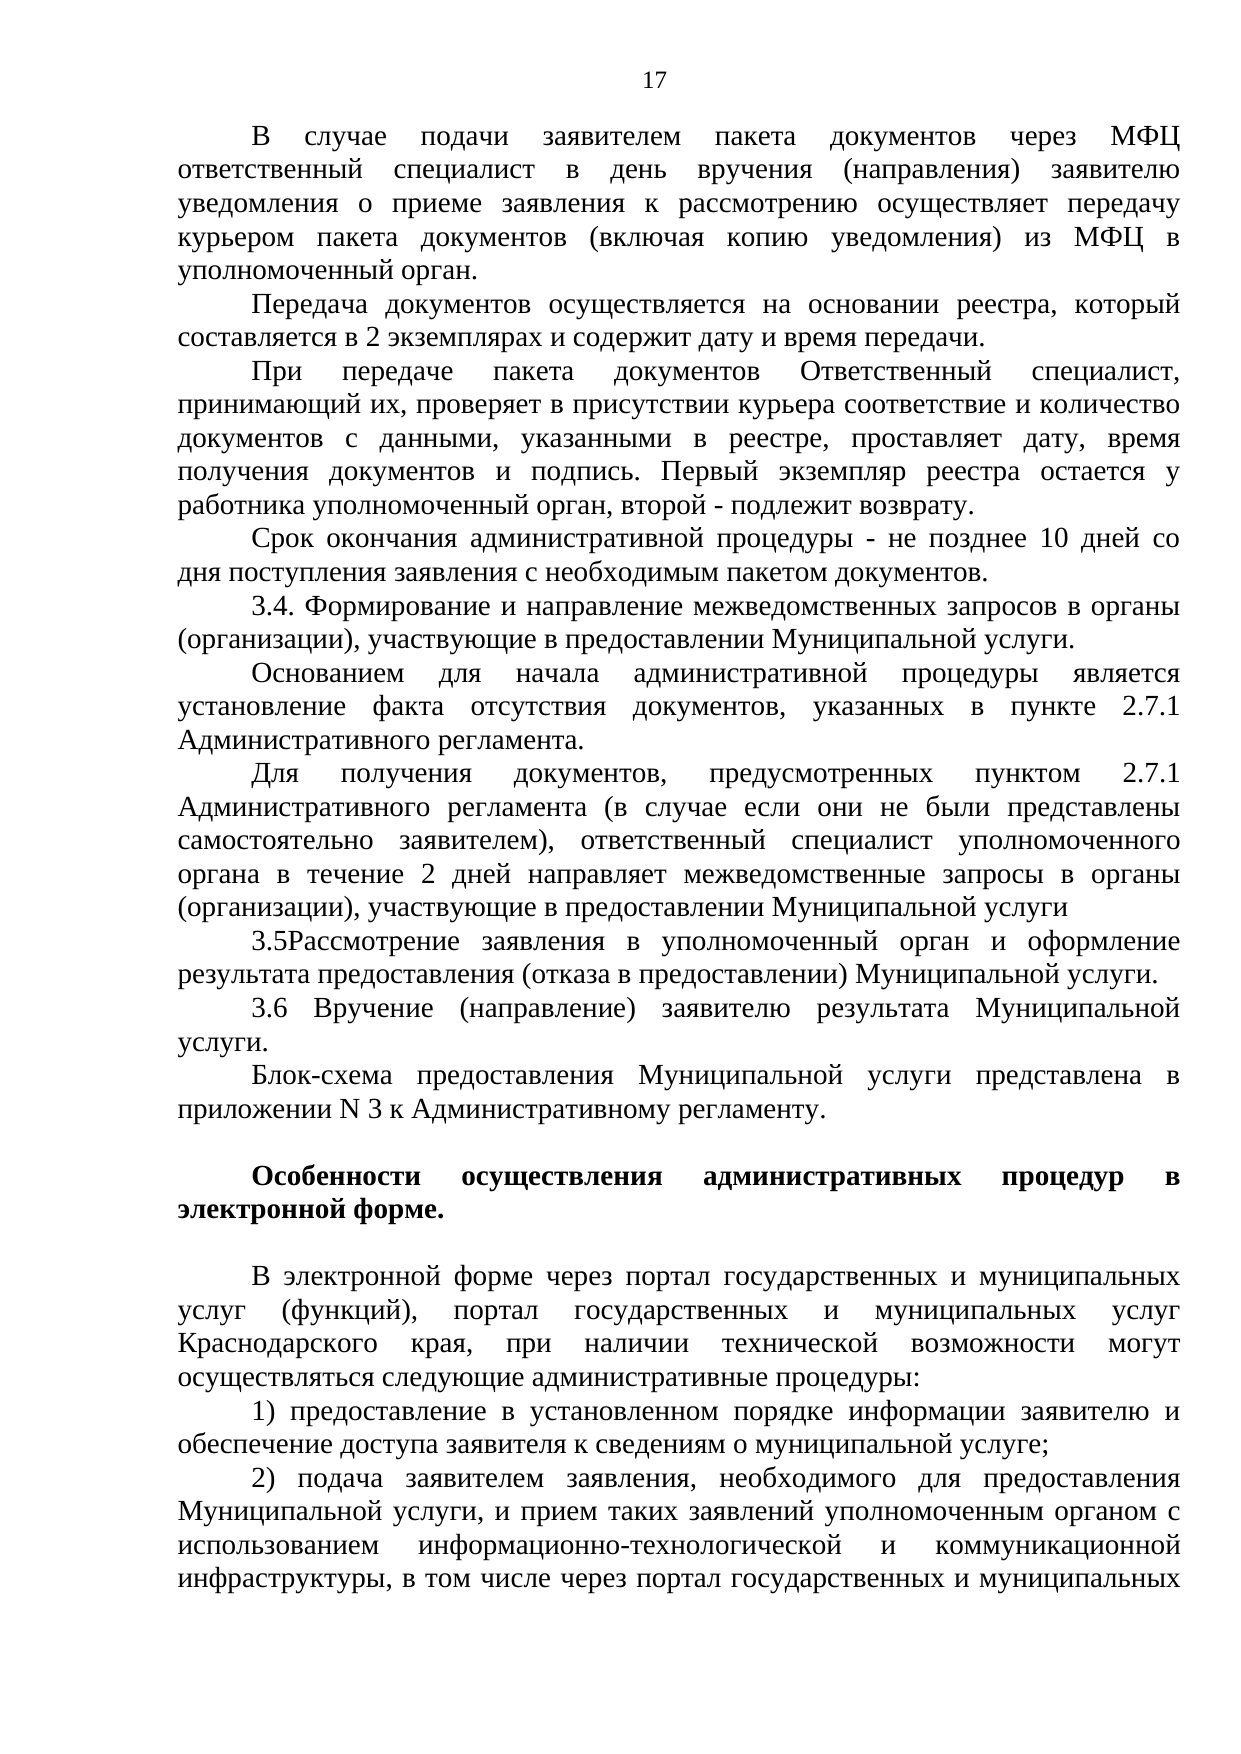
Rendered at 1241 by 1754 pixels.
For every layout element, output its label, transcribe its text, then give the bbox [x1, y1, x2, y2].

text 1) предоставление в установленном порядке информации заявителю и обеспечение доступа заявителя к сведениям о муниципальной услуге; [177, 1393, 1181, 1460]
text Срок окончания административной процедуры - не позднее 10 дней со дня поступления заявления с необходимым пакетом документов. [177, 521, 1181, 588]
text В электронной форме через портал государственных и муниципальных услуг (функций), портал государственных и муниципальных услуг Краснодарского края, при наличии технической возможности могут осуществляться следующие административные процедуры: [177, 1258, 1181, 1393]
text Передача документов осуществляется на основании реестра, который составляется в 2 экземплярах и содержит дату и время передачи. [177, 286, 1181, 353]
text 3.4. Формирование и направление межведомственных запросов в органы (организации), участвующие в предоставлении Муниципальной услуги. [177, 588, 1181, 655]
text Блок-схема предоставления Муниципальной услуги представлена в приложении N 3 к Административному регламенту. [177, 1057, 1181, 1124]
text 3.6 Вручение (направление) заявителю результата Муниципальной услуги. [177, 990, 1181, 1057]
text Основанием для начала административной процедуры является установление факта отсутствия документов, указанных в пункте 2.7.1 Административного регламента. [177, 655, 1181, 755]
text Для получения документов, предусмотренных пунктом 2.7.1 Административного регламента (в случае если они не были представлены самостоятельно заявителем), ответственный специалист уполномоченного органа в течение 2 дней направляет межведомственные запросы в органы (организации), участвующие в предоставлении Муниципальной услуги [177, 755, 1181, 923]
text При передаче пакета документов Ответственный специалист, принимающий их, проверяет в присутствии курьера соответствие и количество документов с данными, указанными в реестре, проставляет дату, время получения документов и подпись. Первый экземпляр реестра остается у работника уполномоченный орган, второй - подлежит возврату. [177, 353, 1181, 521]
text 3.5Рассмотрение заявления в уполномоченный орган и оформление результата предоставления (отказа в предоставлении) Муниципальной услуги. [177, 923, 1181, 990]
text Особенности осуществления административных процедур в электронной форме. [177, 1158, 1181, 1225]
text В случае подачи заявителем пакета документов через МФЦ ответственный специалист в день вручения (направления) заявителю уведомления о приеме заявления к рассмотрению осуществляет передачу курьером пакета документов (включая копию уведомления) из МФЦ в уполномоченный орган. [177, 118, 1181, 286]
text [177, 1460, 1181, 1594]
